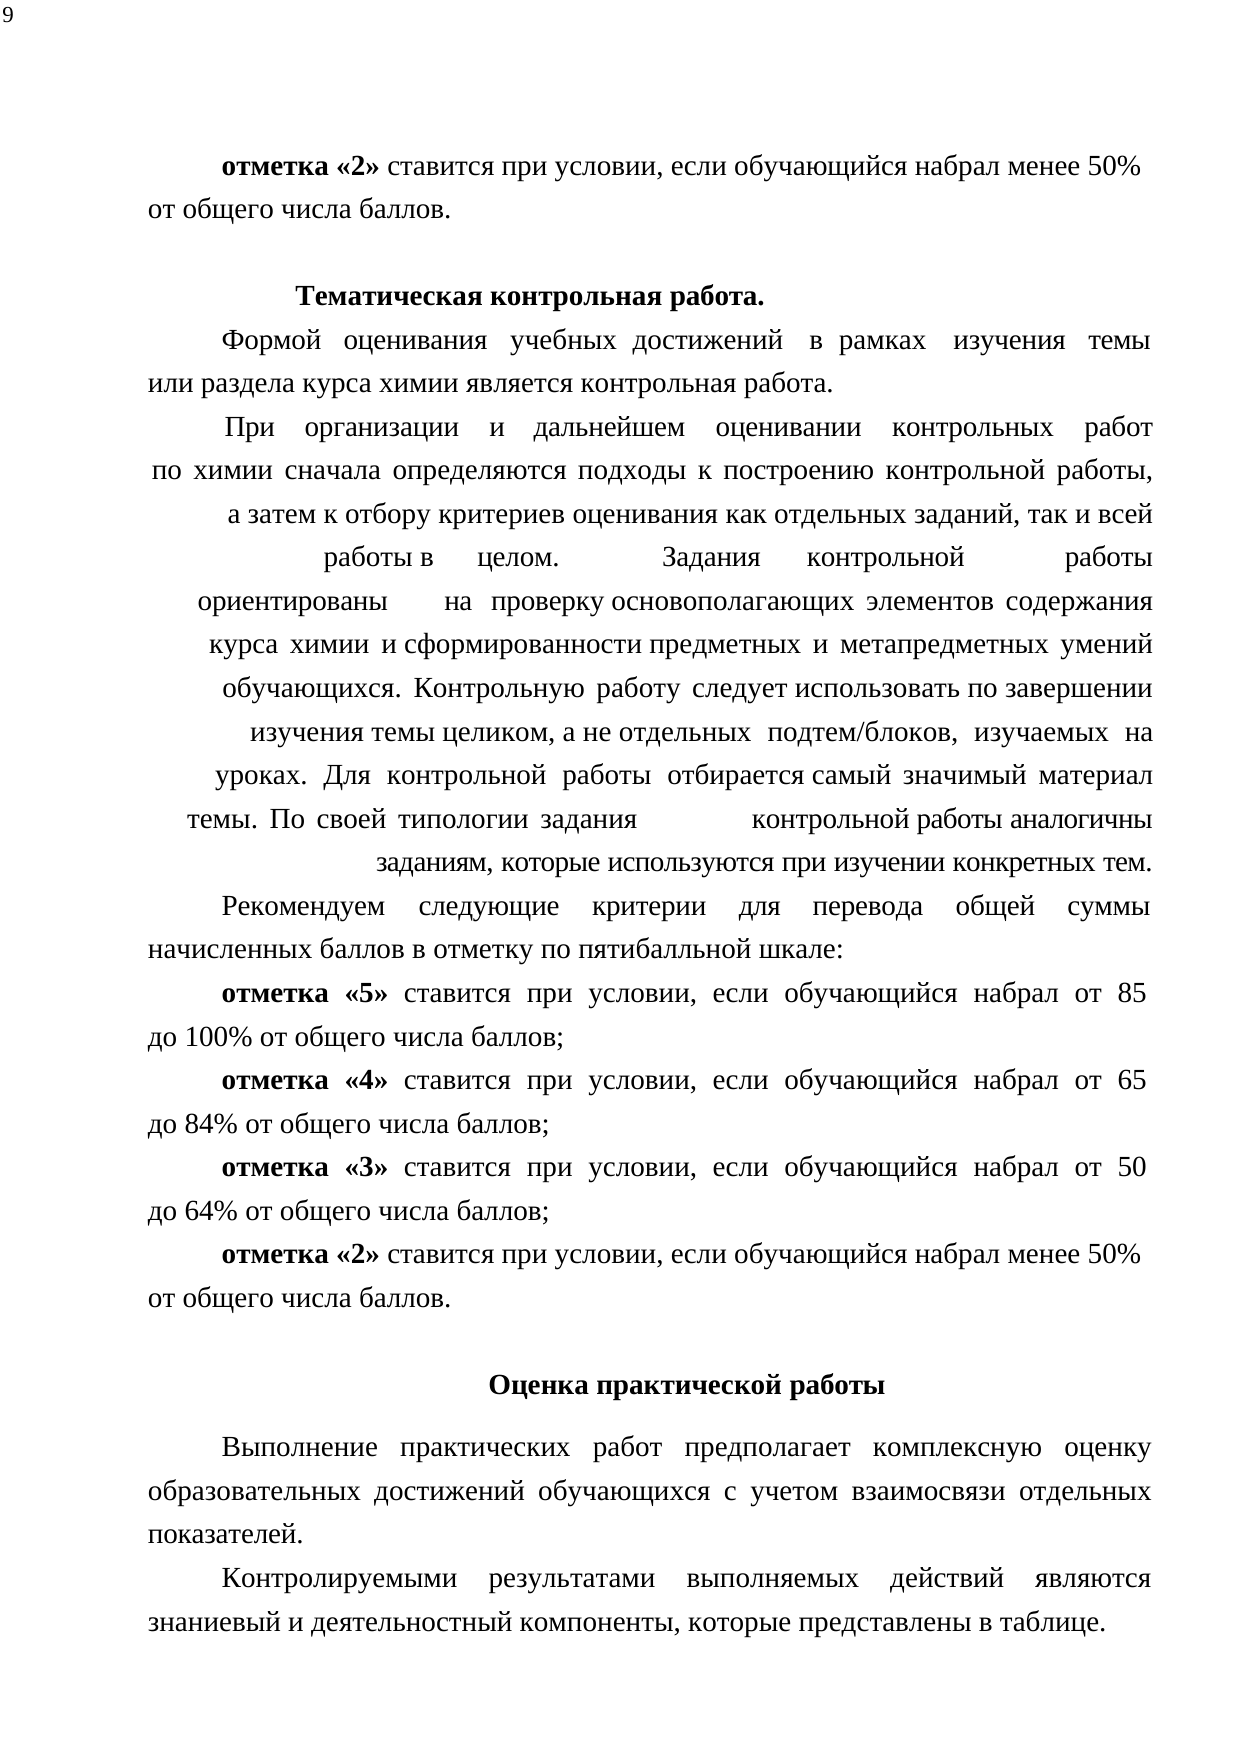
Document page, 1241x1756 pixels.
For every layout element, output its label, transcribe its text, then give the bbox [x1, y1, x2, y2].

text отметка «2» ставится при условии, если обучающийся набрал менее 50% от общего числа баллов. [148, 148, 1152, 225]
subtitle Тематическая контрольная работа. [221, 278, 1166, 312]
text При организации и дальнейшем оценивании контрольных работ по химии сначала определяются подходы к построению контрольной работы, а затем к отбору критериев оценивания как отдельных заданий, так и всей работы в целом. Задания контрольной работы ориентированы на проверку основополагающих элементов содержания курса химии и сформированности предметных и метапредметных умений обучающихся. Контрольную работу следует использовать по завершении изучения темы целиком, а не отдельных подтем/блоков, изучаемых на уроках. Для контрольной работы отбирается самый значимый материал темы. По своей типологии задания контрольной работы аналогичны заданиям, которые используются при изучении конкретных тем. [148, 409, 1153, 878]
text отметка «3» ставится при условии, если обучающийся набрал от 50 до 64% от общего числа баллов; [148, 1149, 1166, 1227]
subtitle Оценка практической работы [207, 1367, 1166, 1401]
text Контролируемыми результатами выполняемых действий являются знаниевый и деятельностный компоненты, которые представлены в таблице. [148, 1560, 1152, 1637]
text отметка «4» ставится при условии, если обучающийся набрал от 65 до 84% от общего числа баллов; [148, 1062, 1166, 1139]
text Формой оценивания учебных достижений в рамках изучения темы или раздела курса химии является контрольная работа. [148, 322, 1152, 399]
text Выполнение практических работ предполагает комплексную оценку образовательных достижений обучающихся с учетом взаимосвязи отдельных показателей. [148, 1429, 1152, 1550]
text отметка «2» ставится при условии, если обучающийся набрал менее 50% от общего числа баллов. [148, 1237, 1152, 1314]
text Рекомендуем следующие критерии для перевода общей суммы начисленных баллов в отметку по пятибалльной шкале: [148, 888, 1151, 965]
text отметка «5» ставится при условии, если обучающийся набрал от 85 до 100% от общего числа баллов; [148, 975, 1166, 1052]
